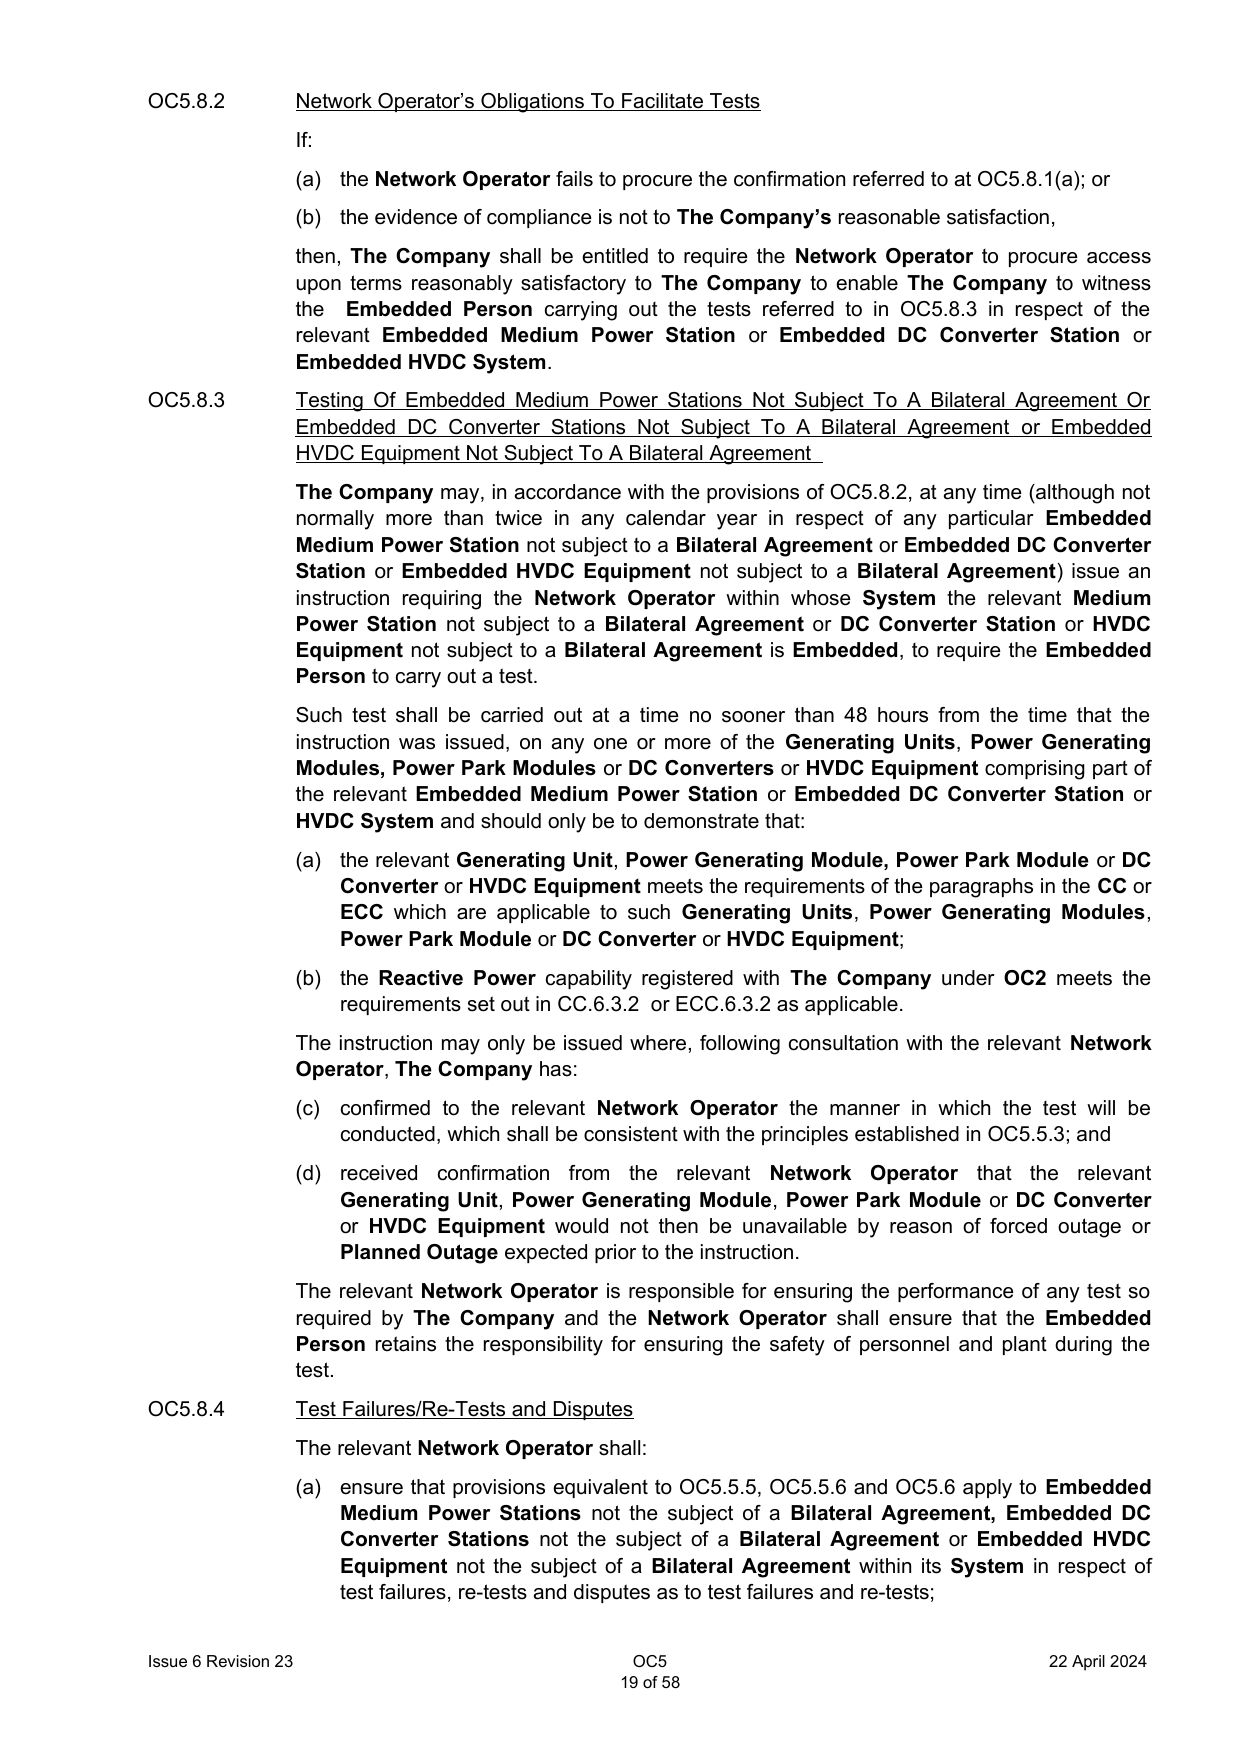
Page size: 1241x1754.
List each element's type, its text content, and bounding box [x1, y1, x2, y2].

text (a) the Network Operator fails to procure the confirmation referred to at OC5.8.1(a); or [295, 166, 1152, 190]
text (a) the relevant Generating Unit, Power Generating Module, Power Park Module or DC Converter or HVDC Equipment meets the requirements of the paragraphs in the CC or ECC which are applicable to such Generating Units, Power Generating Modules, Power Park Module or DC Converter or HVDC Equipment; [295, 847, 1152, 951]
text The relevant Network Operator is responsible for ensuring the performance of any test so required by The Company and the Network Operator shall ensure that the Embedded Person retains the responsibility for ensuring the safety of personnel and plant during the test. [148, 1279, 1152, 1382]
text OC5.8.3 Testing Of Embedded Medium Power Stations Not Subject To A Bilateral Agreement Or Embedded DC Converter Stations Not Subject To A Bilateral Agreement or Embedded HVDC Equipment Not Subject To A Bilateral Agreement [148, 388, 1152, 465]
text (a) ensure that provisions equivalent to OC5.5.5, OC5.5.6 and OC5.6 apply to Embedded Medium Power Stations not the subject of a Bilateral Agreement, Embedded DC Converter Stations not the subject of a Bilateral Agreement or Embedded HVDC Equipment not the subject of a Bilateral Agreement within its System in respect of test failures, re-tests and disputes as to test failures and re-tests; [295, 1474, 1152, 1604]
text (c) confirmed to the relevant Network Operator the manner in which the test will be conducted, which shall be consistent with the principles established in OC5.5.3; and [295, 1096, 1152, 1146]
text The Company may, in accordance with the provisions of OC5.8.2, at any time (although not normally more than twice in any calendar year in respect of any particular Embedded Medium Power Station not subject to a Bilateral Agreement or Embedded DC Converter Station or Embedded HVDC Equipment not subject to a Bilateral Agreement) issue an instruction requiring the Network Operator within whose System the relevant Medium Power Station not subject to a Bilateral Agreement or DC Converter Station or HVDC Equipment not subject to a Bilateral Agreement is Embedded, to require the Embedded Person to carry out a test. [148, 480, 1152, 688]
text OC5.8.4 Test Failures/Re-Tests and Disputes [148, 1397, 1152, 1421]
text If: [148, 127, 1152, 151]
text OC5.8.2 Network Operator’s Obligations To Facilitate Tests [148, 89, 1152, 113]
text then, The Company shall be entitled to require the Network Operator to procure access upon terms reasonably satisfactory to The Company to enable The Company to witness the Embedded Person carrying out the tests referred to in OC5.8.3 in respect of the relevant Embedded Medium Power Station or Embedded DC Converter Station or Embedded HVDC System. [148, 244, 1152, 373]
text The instruction may only be issued where, following consultation with the relevant Network Operator, The Company has: [148, 1031, 1152, 1081]
text Such test shall be carried out at a time no sooner than 48 hours from the time that the instruction was issued, on any one or more of the Generating Units, Power Generating Modules, Power Park Modules or DC Converters or HVDC Equipment comprising part of the relevant Embedded Medium Power Station or Embedded DC Converter Station or HVDC System and should only be to demonstrate that: [148, 703, 1152, 833]
text (b) the evidence of compliance is not to The Company’s reasonable satisfaction, [295, 205, 1152, 229]
text (b) the Reactive Power capability registered with The Company under OC2 meets the requirements set out in CC.6.3.2 or ECC.6.3.2 as applicable. [295, 965, 1152, 1016]
text The relevant Network Operator shall: [148, 1436, 1152, 1460]
text (d) received confirmation from the relevant Network Operator that the relevant Generating Unit, Power Generating Module, Power Park Module or DC Converter or HVDC Equipment would not then be unavailable by reason of forced outage or Planned Outage expected prior to the instruction. [295, 1161, 1152, 1264]
